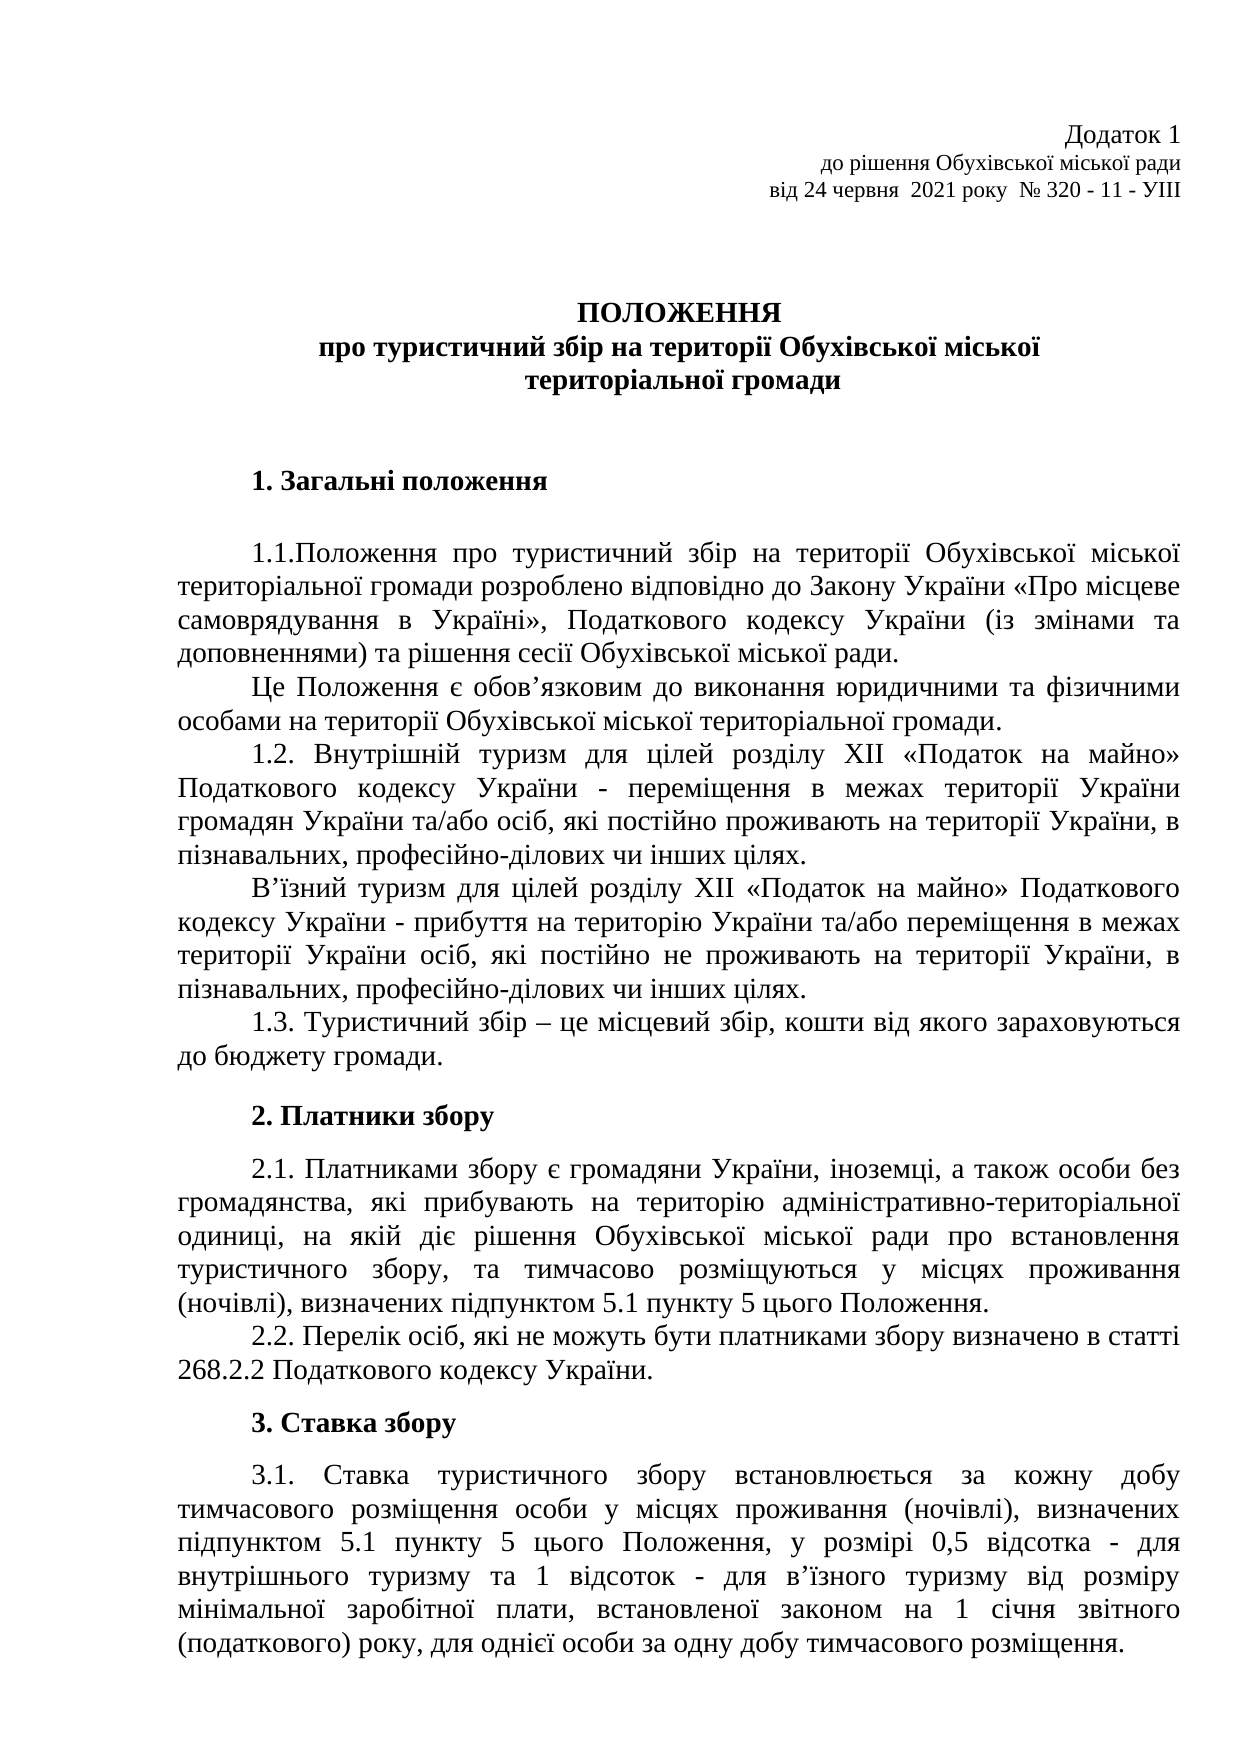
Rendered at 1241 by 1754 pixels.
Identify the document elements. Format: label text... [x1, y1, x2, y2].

text 3.1. Ставка туристичного збору встановлюється за кожну добу тимчасового розміщення особи у місцях проживання (ночівлі), визначених підпунктом 5.1 пункту 5 цього Положення, у розмірі 0,5 відсотка - для внутрішнього туризму та 1 відсоток - для в’їзного туризму від розміру мінімальної заробітної плати, встановленої законом на 1 січня звітного (податкового) року, для однієї особи за одну добу тимчасового розміщення. [177, 1457, 1181, 1659]
text 1. Загальні положення [177, 463, 1181, 497]
text 1.1.Положення про туристичний збір на території Обухівської міської територіальної громади розроблено відповідно до Закону України «Про місцеве самоврядування в Україні», Податкового кодексу України (із змінами та доповненнями) та рішення сесії Обухівської міської ради. [177, 535, 1181, 669]
text 1.3. Туристичний збір – це місцевий збір, кошти від якого зараховуються до бюджету громади. [177, 1004, 1181, 1072]
text 2. Платники збору [177, 1098, 1181, 1132]
text В’їзний туризм для цілей розділу XII «Податок на майно» Податкового кодексу України - прибуття на територію України та/або переміщення в межах території України осіб, які постійно не проживають на території України, в пізнавальних, професійно-ділових чи інших цілях. [177, 870, 1181, 1004]
text до рішення Обухівської міської ради [177, 149, 1181, 176]
text територіальної громади [177, 362, 1181, 396]
text від 24 червня 2021 року № 320 - 11 - УІІІ [177, 176, 1181, 202]
text про туристичний збір на території Обухівської міської [177, 329, 1181, 362]
text ПОЛОЖЕННЯ [177, 295, 1181, 329]
text Це Положення є обов’язковим до виконання юридичними та фізичними особами на території Обухівської міської територіальної громади. [177, 669, 1181, 736]
text Додаток 1 [177, 118, 1181, 149]
text 3. Ставка збору [177, 1405, 1181, 1438]
text 1.2. Внутрішній туризм для цілей розділу XII «Податок на майно» Податкового кодексу України - переміщення в межах території України громадян України та/або осіб, які постійно проживають на території України, в пізнавальних, професійно-ділових чи інших цілях. [177, 736, 1181, 870]
text 2.2. Перелік осіб, які не можуть бути платниками збору визначено в статті 268.2.2 Податкового кодексу України. [177, 1318, 1181, 1386]
text 2.1. Платниками збору є громадяни України, іноземці, а також особи без громадянства, які прибувають на територію адміністративно-територіальної одиниці, на якій діє рішення Обухівської міської ради про встановлення туристичного збору, та тимчасово розміщуються у місцях проживання (ночівлі), визначених підпунктом 5.1 пункту 5 цього Положення. [177, 1151, 1181, 1318]
